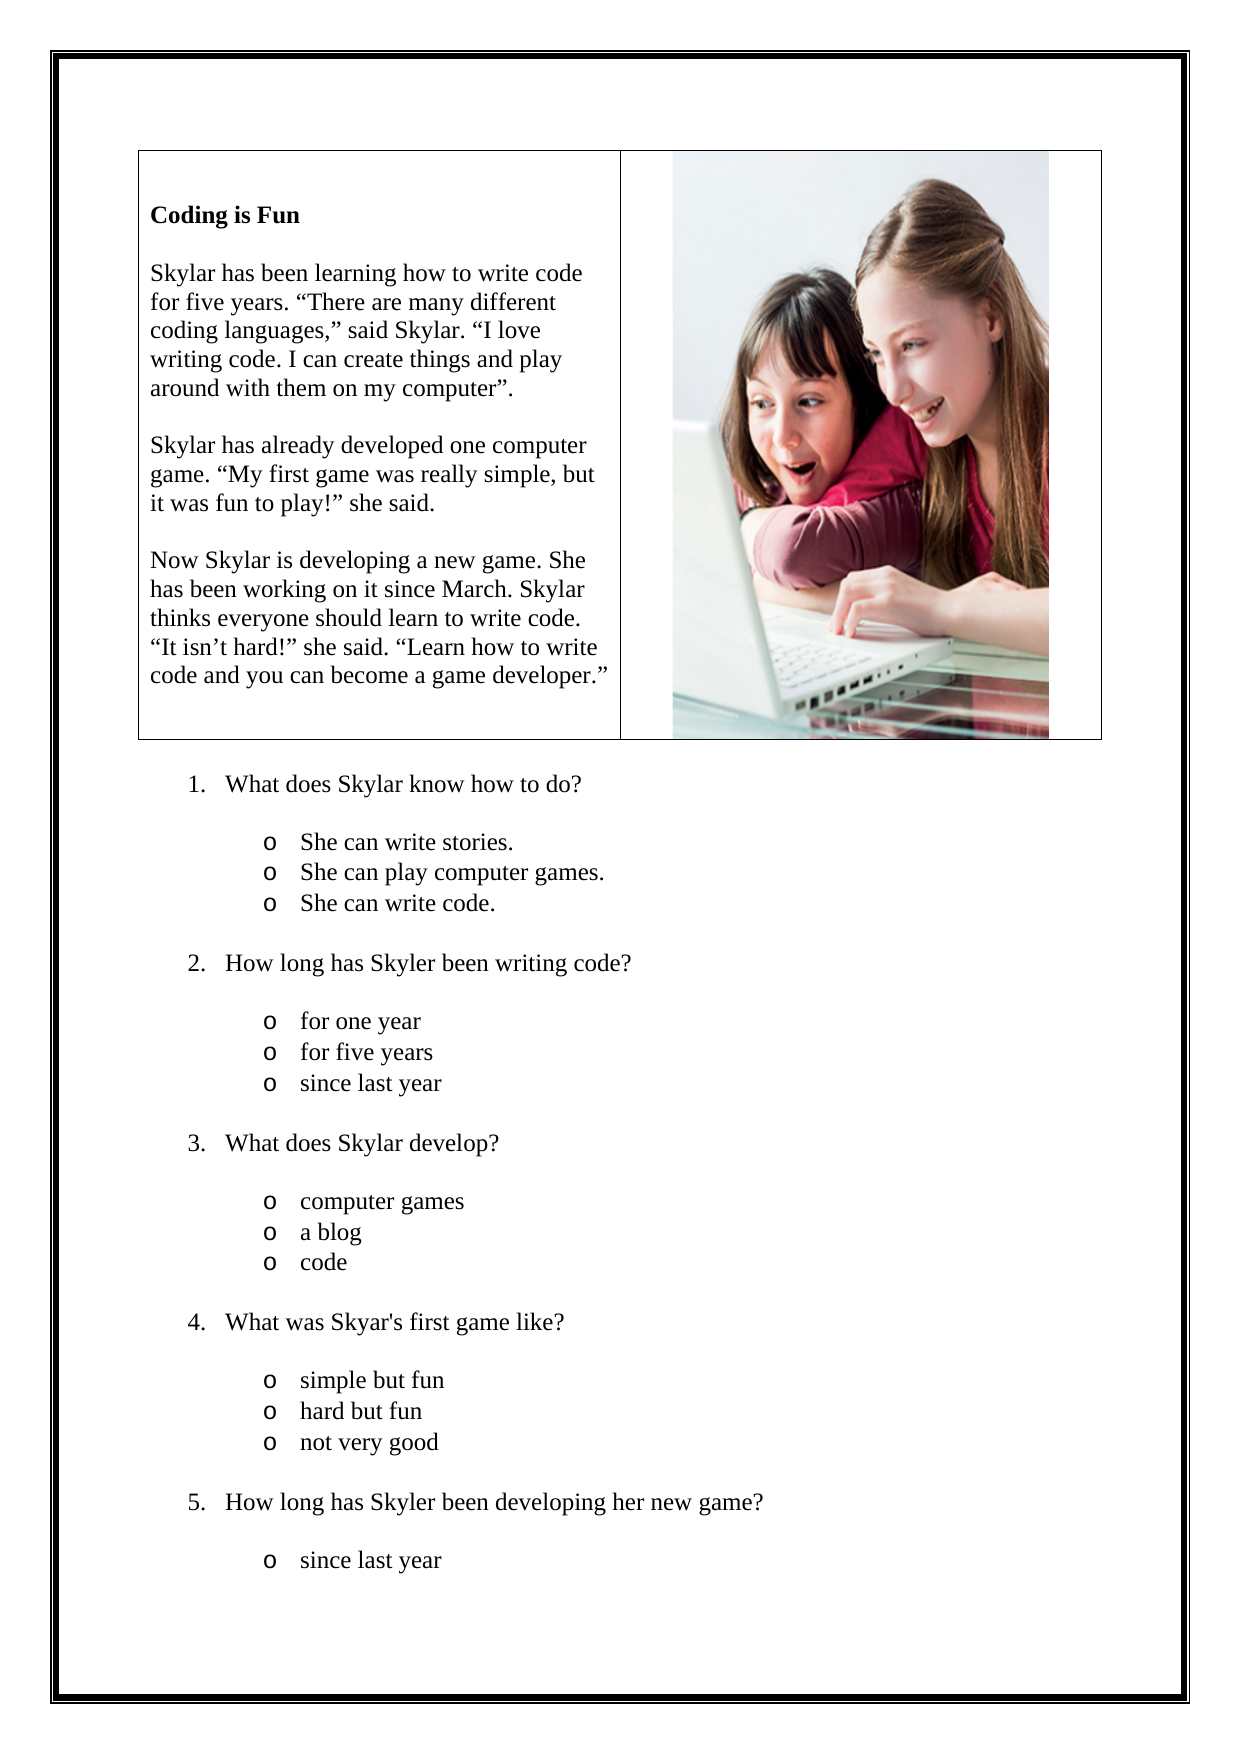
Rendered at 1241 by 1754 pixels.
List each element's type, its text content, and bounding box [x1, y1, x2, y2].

list What was Skyar's first game like? [187, 1482, 1090, 1511]
list since last year [262, 1184, 1090, 1215]
list How long has Skyler been writing code? [187, 1007, 1090, 1035]
list for one year [262, 1064, 1090, 1095]
list She can write code. [262, 947, 1090, 977]
list She can play computer games. [262, 887, 1090, 917]
list code [262, 1422, 1090, 1453]
list simple but fun [262, 1540, 1090, 1571]
list computer games [262, 1302, 1090, 1333]
list What does Skylar develop? [187, 1244, 1090, 1273]
list She can write stories. [262, 827, 1090, 857]
table_header Coding is Fun Skylar has been learning how to write code for five years. “There are many different coding languages,” said Skylar. “I love writing code. I can create things and play around with them on my computer”. Skylar has already developed one computer game. “My first game was really simple, but it was fun to play!” she said. Now Skylar is developing a new game. She has been working on it since March. Skylar thinks everyone should learn to write code. “It isn’t hard!” she said. “Learn how to write code and you can become a game developer.” [139, 151, 620, 738]
list What does Skylar know how to do? [187, 769, 1090, 797]
picture [672, 151, 1049, 739]
list a blog [262, 1362, 1090, 1393]
table_header [621, 151, 672, 738]
list for five years [262, 1124, 1090, 1155]
table_header [1049, 151, 1101, 738]
